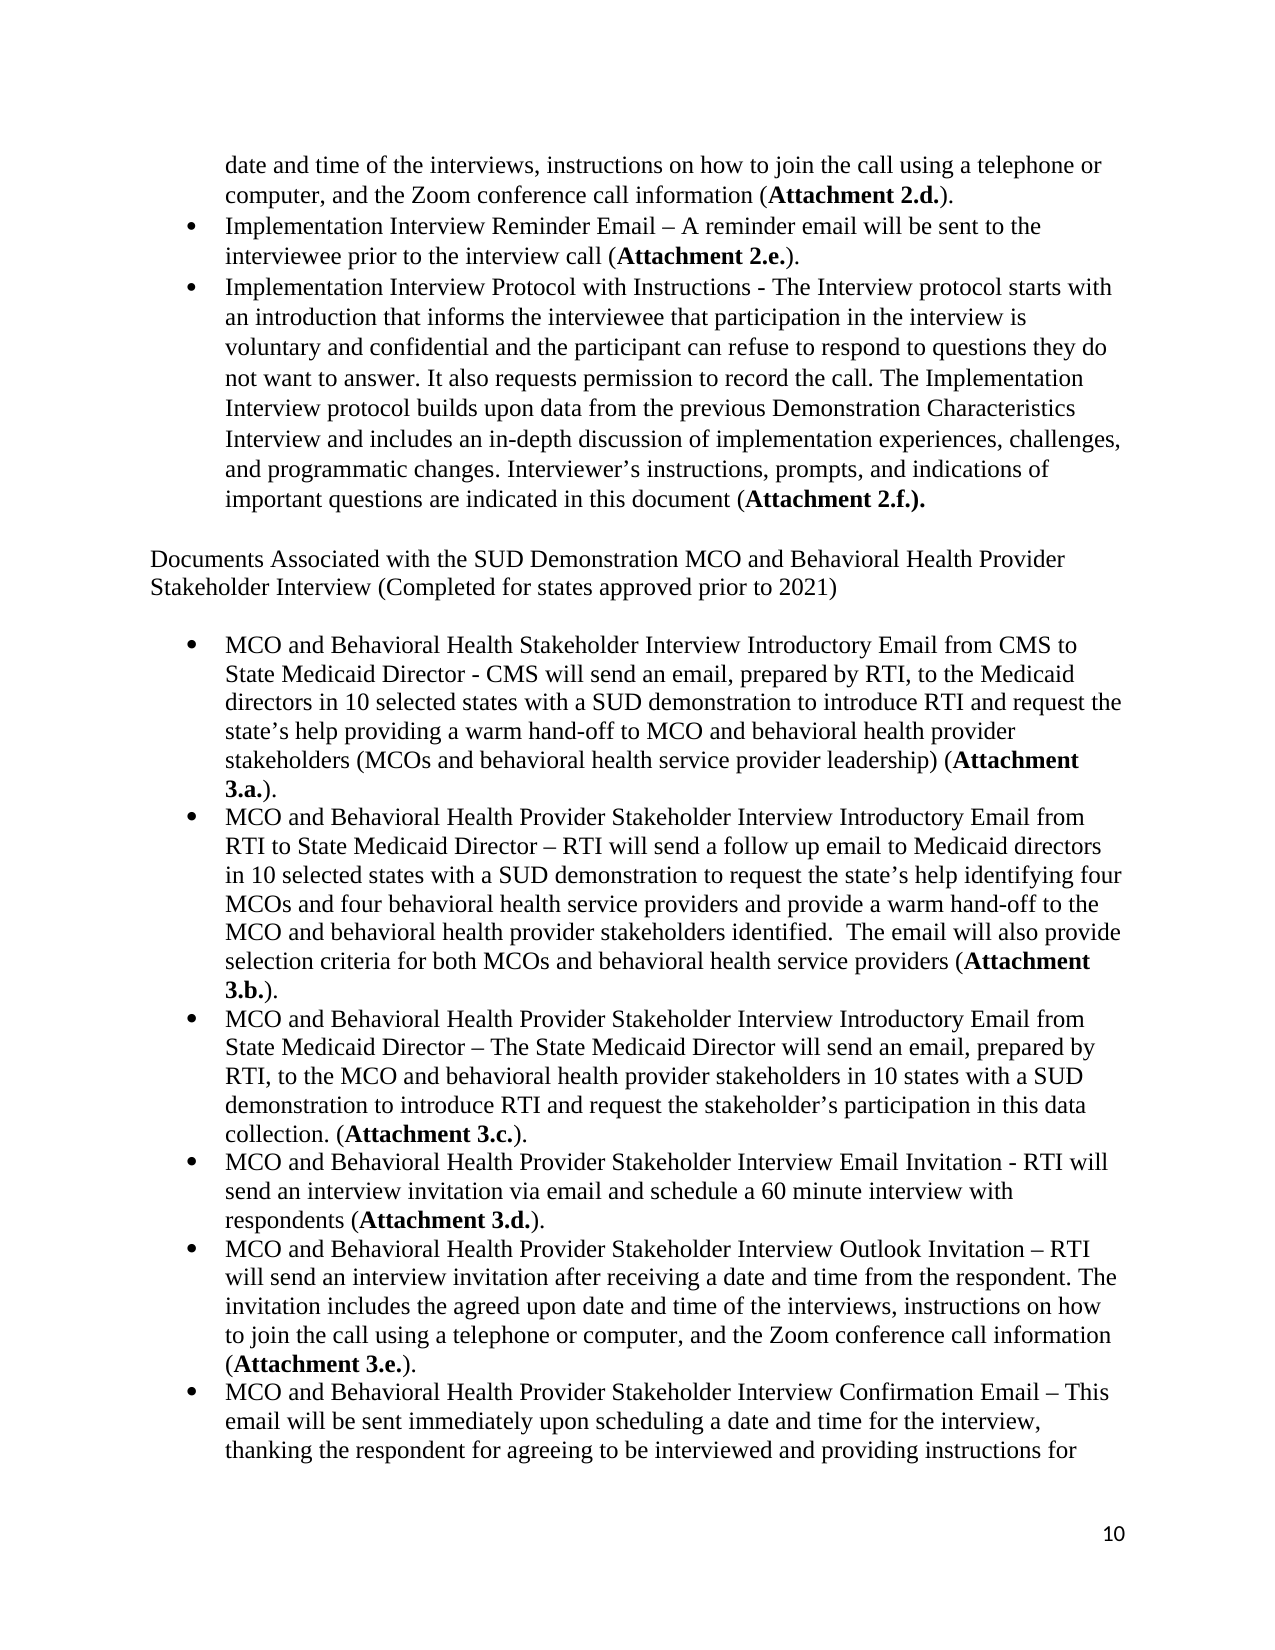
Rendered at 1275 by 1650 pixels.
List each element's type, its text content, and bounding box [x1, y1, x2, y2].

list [187, 150, 1125, 209]
text Documents Associated with the SUD Demonstration MCO and Behavioral Health Provider Stakeholder Interview (Completed for states approved prior to 2021) [150, 544, 1125, 601]
list MCO and Behavioral Health Provider Stakeholder Interview Introductory Email from RTI to State Medicaid Director – RTI will send a follow up email to Medicaid directors in 10 selected states with a SUD demonstration to request the state’s help identifying four MCOs and four behavioral health service providers and provide a warm hand-off to the MCO and behavioral health provider stakeholders identified. The email will also provide selection criteria for both MCOs and behavioral health service providers (Attachment 3.b.). [187, 802, 1125, 1004]
list Implementation Interview Protocol with Instructions - The Interview protocol starts with an introduction that informs the interviewee that participation in the interview is voluntary and confidential and the participant can refuse to respond to questions they do not want to answer. It also requests permission to record the call. The Implementation Interview protocol builds upon data from the previous Demonstration Characteristics Interview and includes an in-depth discussion of implementation experiences, challenges, and programmatic changes. Interviewer’s instructions, prompts, and indications of important questions are indicated in this document (Attachment 2.f.). [187, 272, 1125, 513]
list MCO and Behavioral Health Stakeholder Interview Introductory Email from CMS to State Medicaid Director - CMS will send an email, prepared by RTI, to the Medicaid directors in 10 selected states with a SUD demonstration to introduce RTI and request the state’s help providing a warm hand-off to MCO and behavioral health provider stakeholders (MCOs and behavioral health service provider leadership) (Attachment 3.a.). [187, 630, 1125, 802]
list MCO and Behavioral Health Provider Stakeholder Interview Introductory Email from State Medicaid Director – The State Medicaid Director will send an email, prepared by RTI, to the MCO and behavioral health provider stakeholders in 10 states with a SUD demonstration to introduce RTI and request the stakeholder’s participation in this data collection. (Attachment 3.c.). [187, 1004, 1125, 1147]
list MCO and Behavioral Health Provider Stakeholder Interview Outlook Invitation – RTI will send an interview invitation after receiving a date and time from the respondent. The invitation includes the agreed upon date and time of the interviews, instructions on how to join the call using a telephone or computer, and the Zoom conference call information (Attachment 3.e.). [187, 1234, 1125, 1377]
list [187, 1377, 1125, 1464]
list MCO and Behavioral Health Provider Stakeholder Interview Email Invitation - RTI will send an interview invitation via email and schedule a 60 minute interview with respondents (Attachment 3.d.). [187, 1147, 1125, 1234]
list Implementation Interview Reminder Email – A reminder email will be sent to the interviewee prior to the interview call (Attachment 2.e.). [187, 211, 1125, 270]
